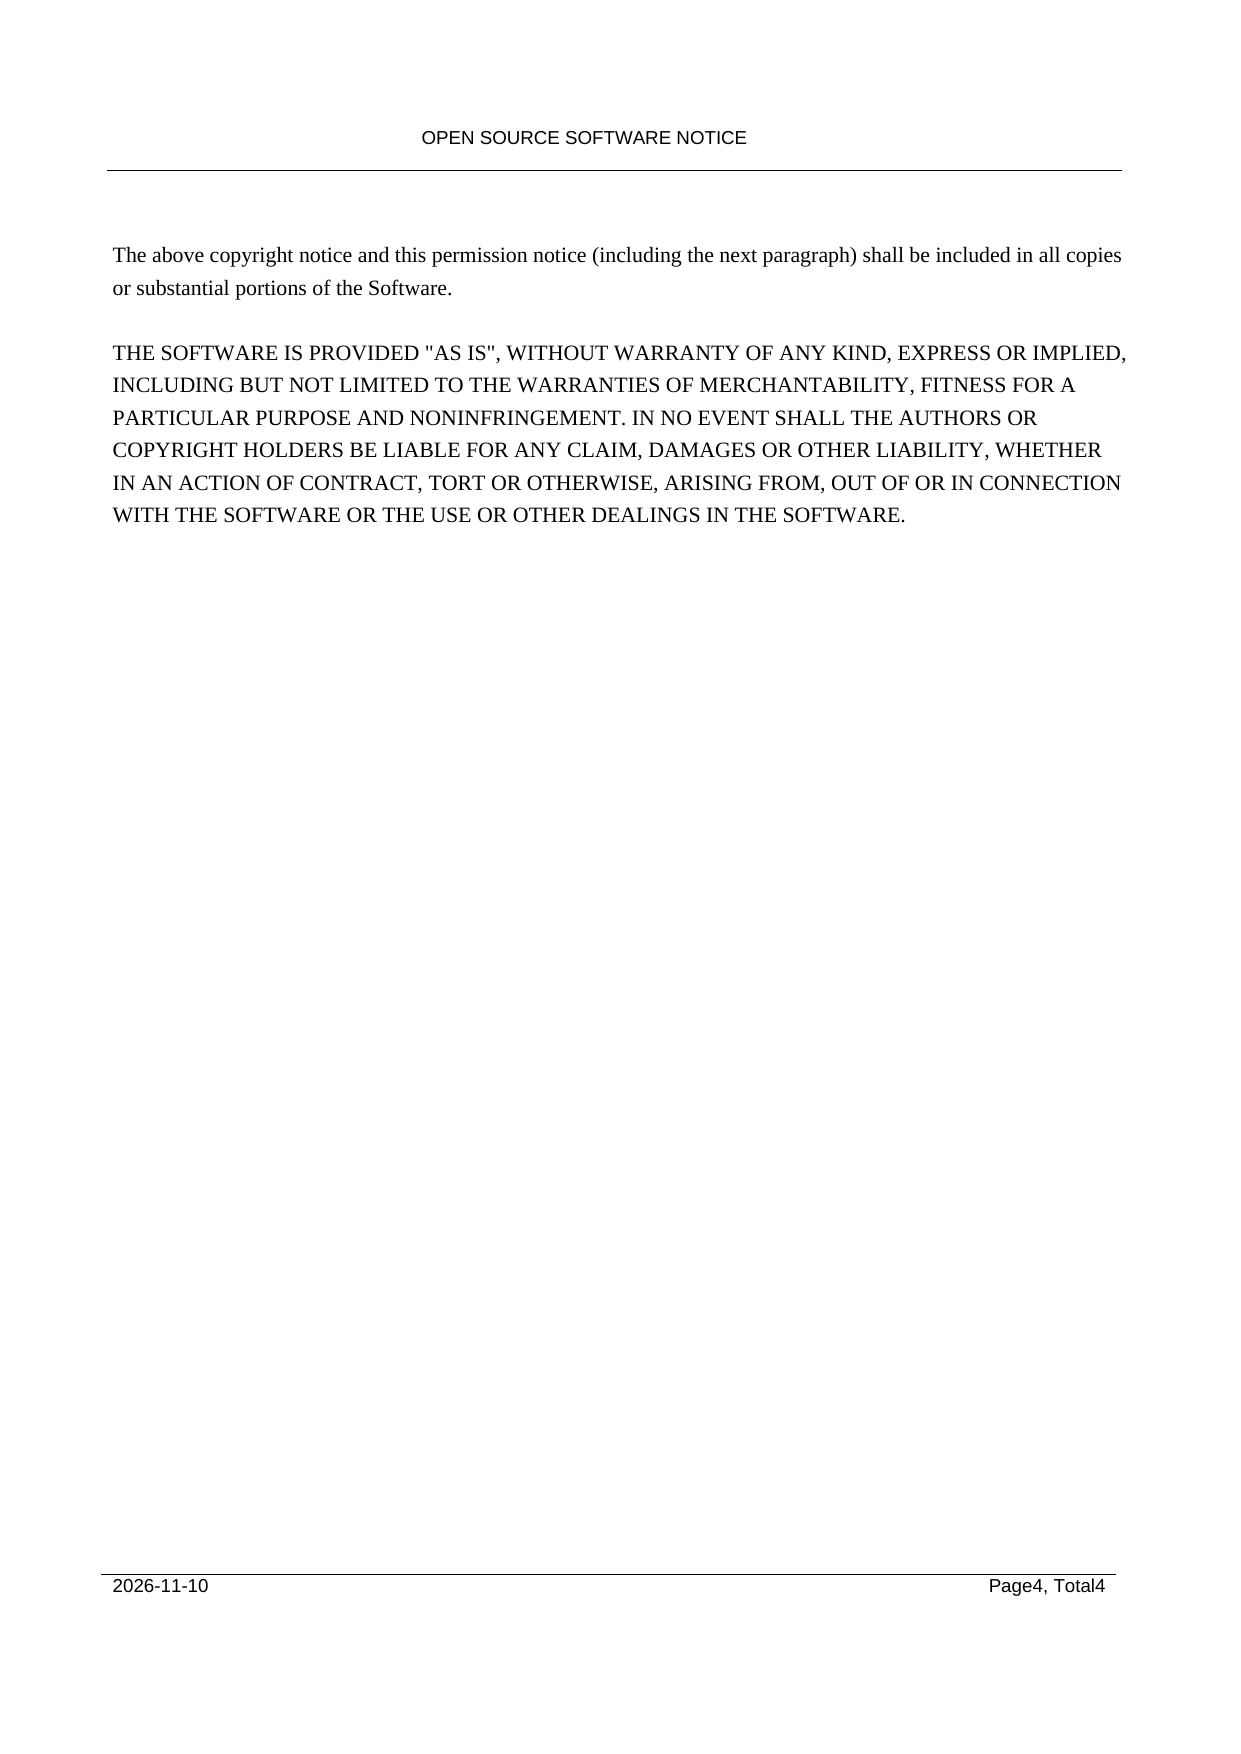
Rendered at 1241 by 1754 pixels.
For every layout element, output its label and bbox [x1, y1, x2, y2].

text [112, 206, 1128, 531]
